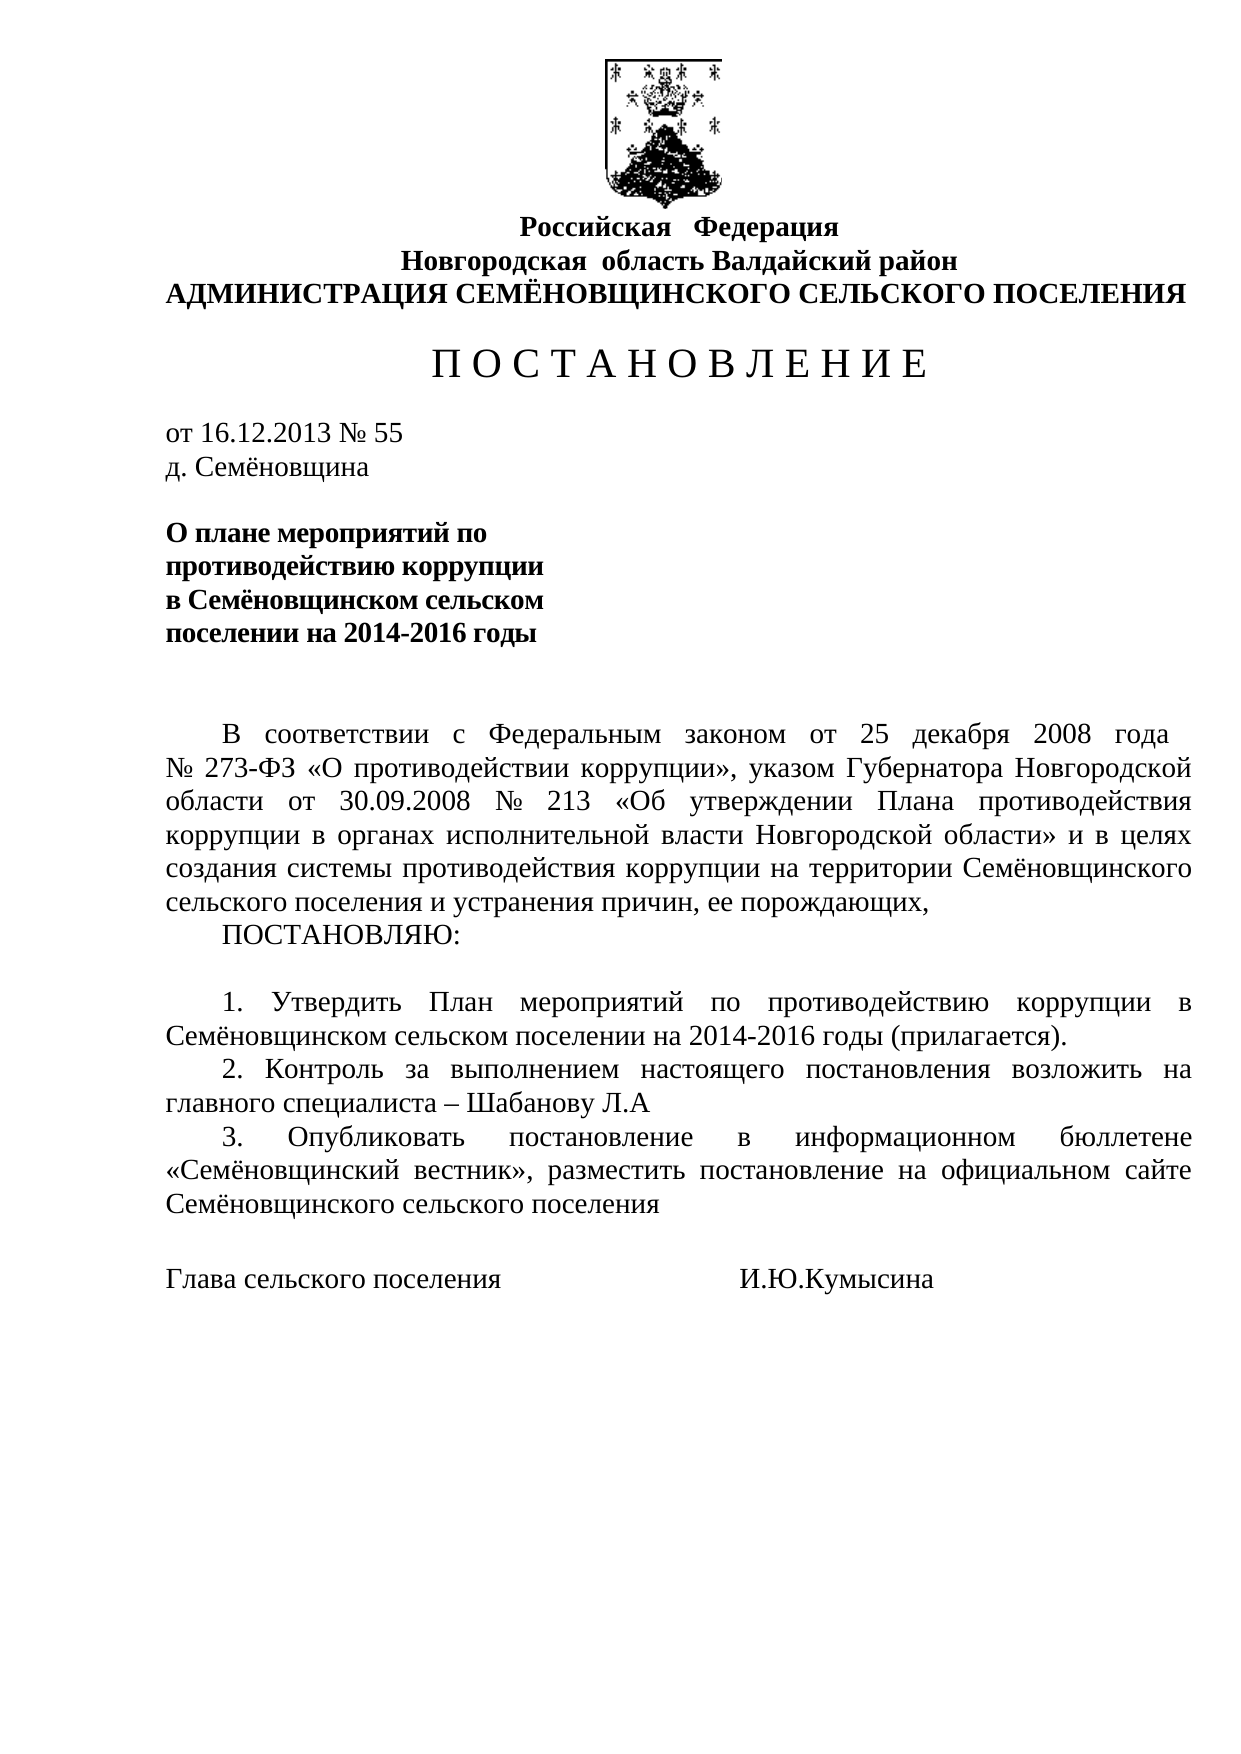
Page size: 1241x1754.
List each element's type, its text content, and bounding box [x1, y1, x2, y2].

text противодействию коррупции [165, 549, 845, 582]
text поселении на 2014-2016 годы [165, 616, 845, 649]
text 1. Утвердить План мероприятий по противодействию коррупции в Семёновщинском сельском поселении на 2014-2016 годы (прилагается). [165, 984, 1193, 1052]
text Российская Федерация [165, 59, 1193, 243]
text д. Семёновщина [165, 449, 1193, 482]
text 3. Опубликовать постановление в информационном бюллетене «Семёновщинский вестник», разместить постановление на официальном сайте Семёновщинского сельского поселения [165, 1119, 1193, 1219]
text в Семёновщинском сельском [165, 582, 845, 616]
subtitle П О С Т А Н О В Л Е Н И Е [165, 338, 1193, 386]
text ПОСТАНОВЛЯЮ: [165, 917, 1193, 951]
text О плане мероприятий по [165, 516, 845, 549]
text Глава сельского поселения И.Ю.Кумысина [165, 1257, 1193, 1294]
text 2. Контроль за выполнением настоящего постановления возложить на главного специалиста – Шабанову Л.А [165, 1052, 1193, 1119]
text АДМИНИСТРАЦИЯ СЕМЁНОВЩИНСКОГО СЕЛЬСКОГО ПОСЕЛЕНИЯ [165, 276, 1193, 310]
text от 16.12.2013 № 55 [165, 415, 1193, 449]
text Новгородская область Валдайский район [165, 243, 1193, 276]
text В соответствии с Федеральным законом от 25 декабря 2008 года № 273-ФЗ «О противодействии коррупции», указом Губернатора Новгородской области от 30.09.2008 № 213 «Об утверждении Плана противодействия коррупции в органах исполнительной власти Новгородской области» и в целях создания системы противодействия коррупции на территории Семёновщинского сельского поселения и устранения причин, ее порождающих, [165, 716, 1193, 917]
